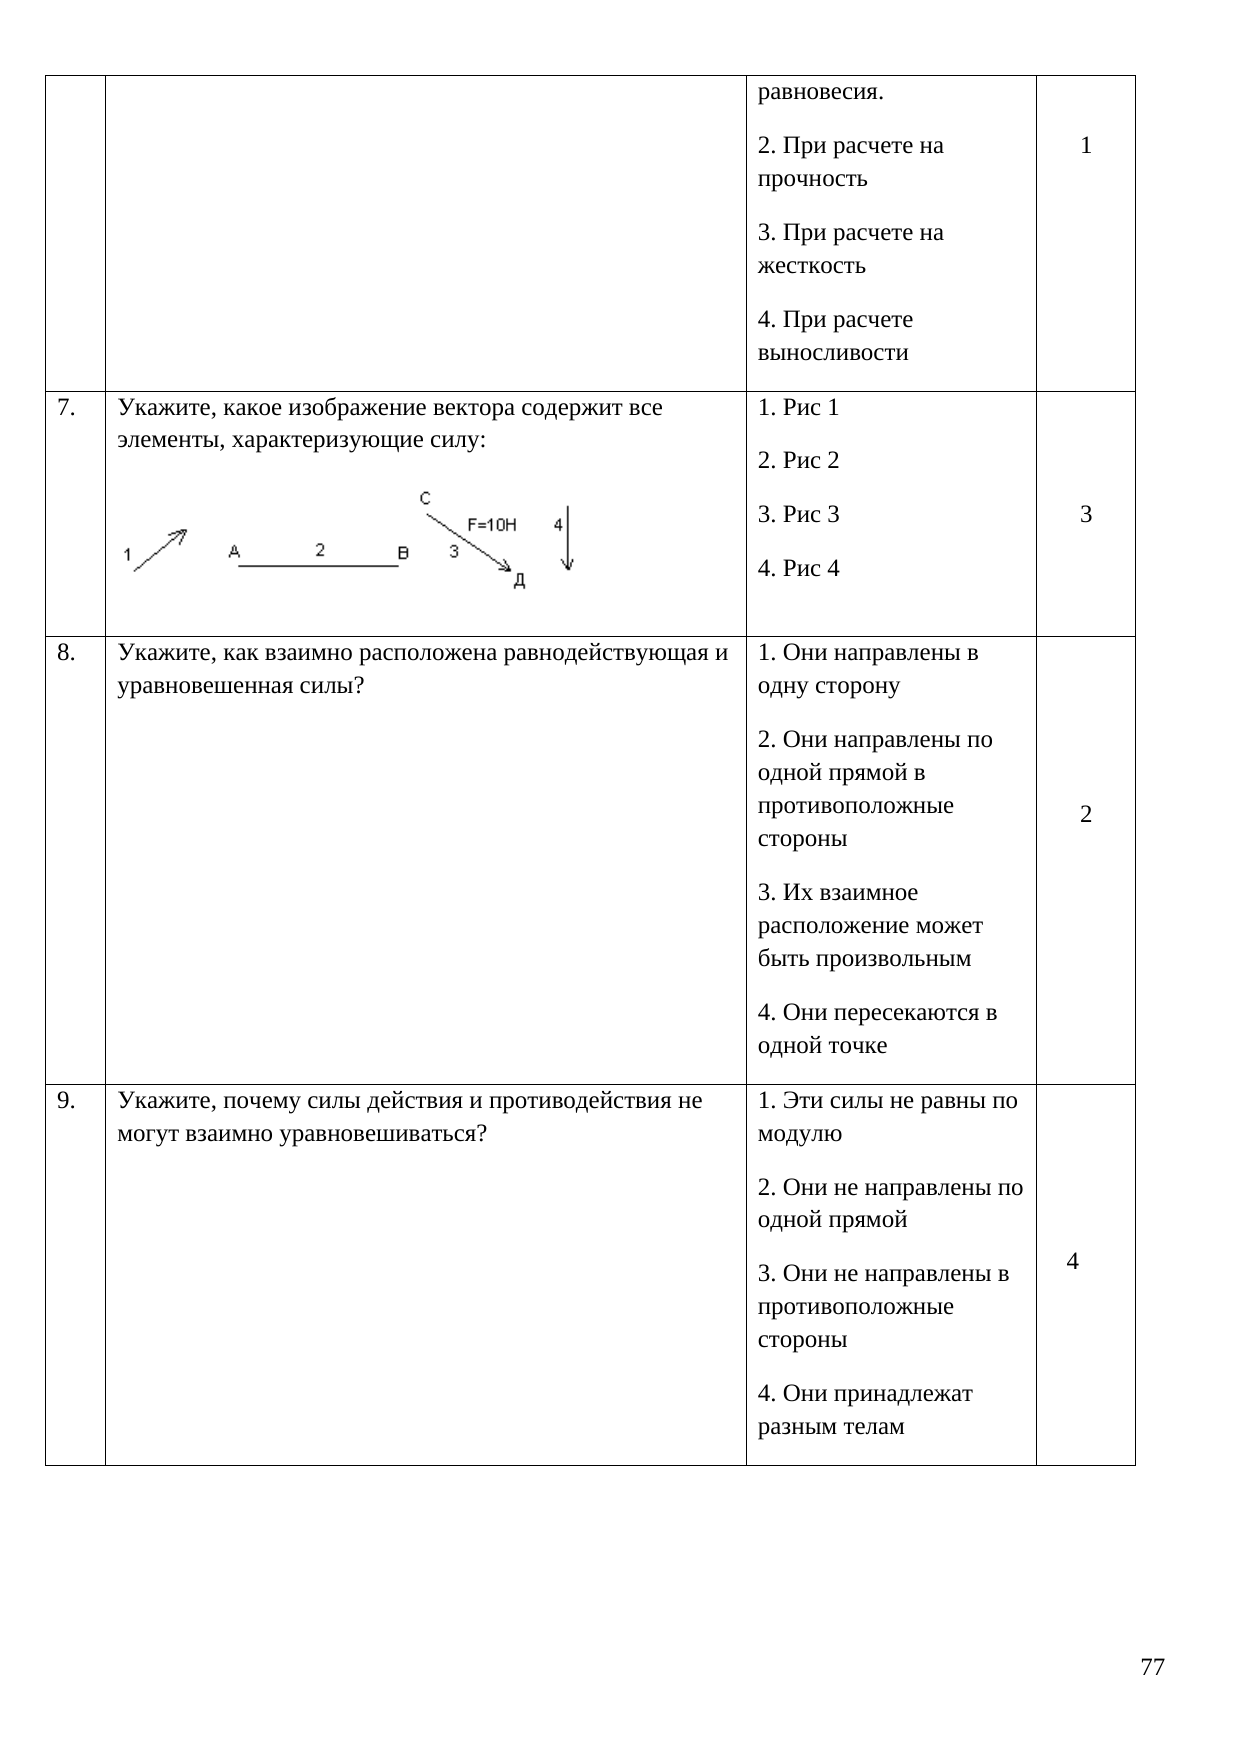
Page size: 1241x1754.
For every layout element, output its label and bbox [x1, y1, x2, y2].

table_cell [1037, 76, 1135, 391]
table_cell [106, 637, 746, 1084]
picture [117, 478, 586, 611]
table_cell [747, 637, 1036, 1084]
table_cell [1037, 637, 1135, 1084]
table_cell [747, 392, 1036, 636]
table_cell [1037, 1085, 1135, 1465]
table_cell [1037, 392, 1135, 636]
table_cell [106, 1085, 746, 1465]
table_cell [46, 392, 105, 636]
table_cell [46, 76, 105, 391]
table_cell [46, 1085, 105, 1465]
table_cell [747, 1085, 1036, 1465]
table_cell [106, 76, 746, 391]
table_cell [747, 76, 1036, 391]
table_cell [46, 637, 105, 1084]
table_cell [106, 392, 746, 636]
